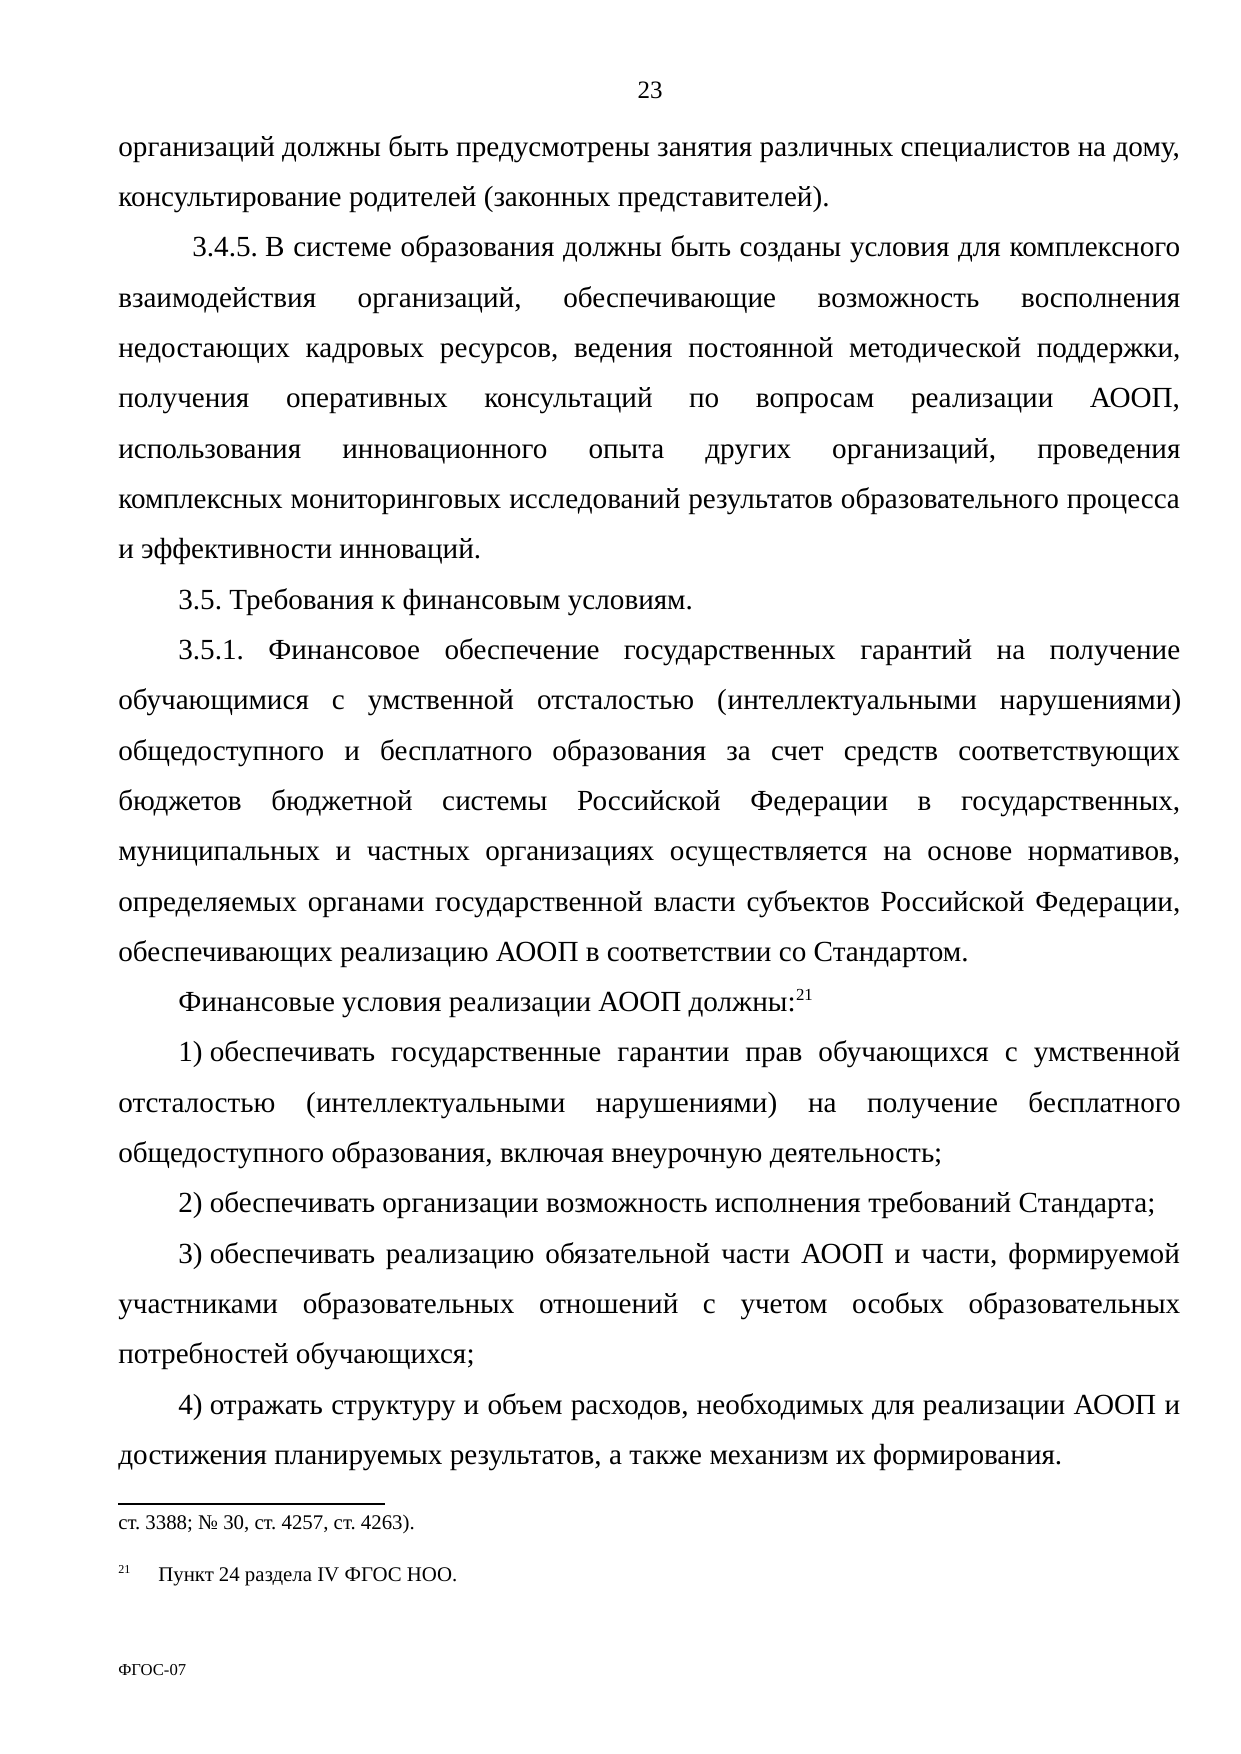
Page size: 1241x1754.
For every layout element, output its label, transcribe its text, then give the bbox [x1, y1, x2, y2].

list 3) обеспечивать реализацию обязательной части АООП и части, формируемой участниками образовательных отношений с учетом особых образовательных потребностей обучающихся; [118, 1236, 1181, 1370]
text 1) обеспечивать государственные гарантии прав обучающихся с умственной отсталостью (интеллектуальными нарушениями) на получение бесплатного общедоступного образования, включая внеурочную деятельность; [118, 1034, 1181, 1169]
text 3.5.1. Финансовое обеспечение государственных гарантий на получение обучающимися с умственной отсталостью (интеллектуальными нарушениями) общедоступного и бесплатного образования за счет средств соответствующих бюджетов бюджетной системы Российской Федерации в государственных, муниципальных и частных организациях осуществляется на основе нормативов, определяемых органами государственной власти субъектов Российской Федерации, обеспечивающих реализацию АООП в соответствии со Стандартом. [118, 632, 1181, 967]
text Финансовые условия реализации АООП должны: [118, 984, 1181, 1018]
list 2) обеспечивать организации возможность исполнения требований Стандарта; [118, 1186, 1181, 1219]
text 3.5. Требования к финансовым условиям. [118, 582, 1181, 615]
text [118, 129, 1181, 213]
text 4) отражать структуру и объем расходов, необходимых для реализации АООП и достижения планируемых результатов, а также механизм их формирования. [118, 1387, 1181, 1471]
text 3.4.5. В системе образования должны быть созданы условия для комплексного взаимодействия организаций, обеспечивающие возможность восполнения недостающих кадровых ресурсов, ведения постоянной методической поддержки, получения оперативных консультаций по вопросам реализации АООП, использования инновационного опыта других организаций, проведения комплексных мониторинговых исследований результатов образовательного процесса и эффективности инноваций. [118, 229, 1181, 565]
